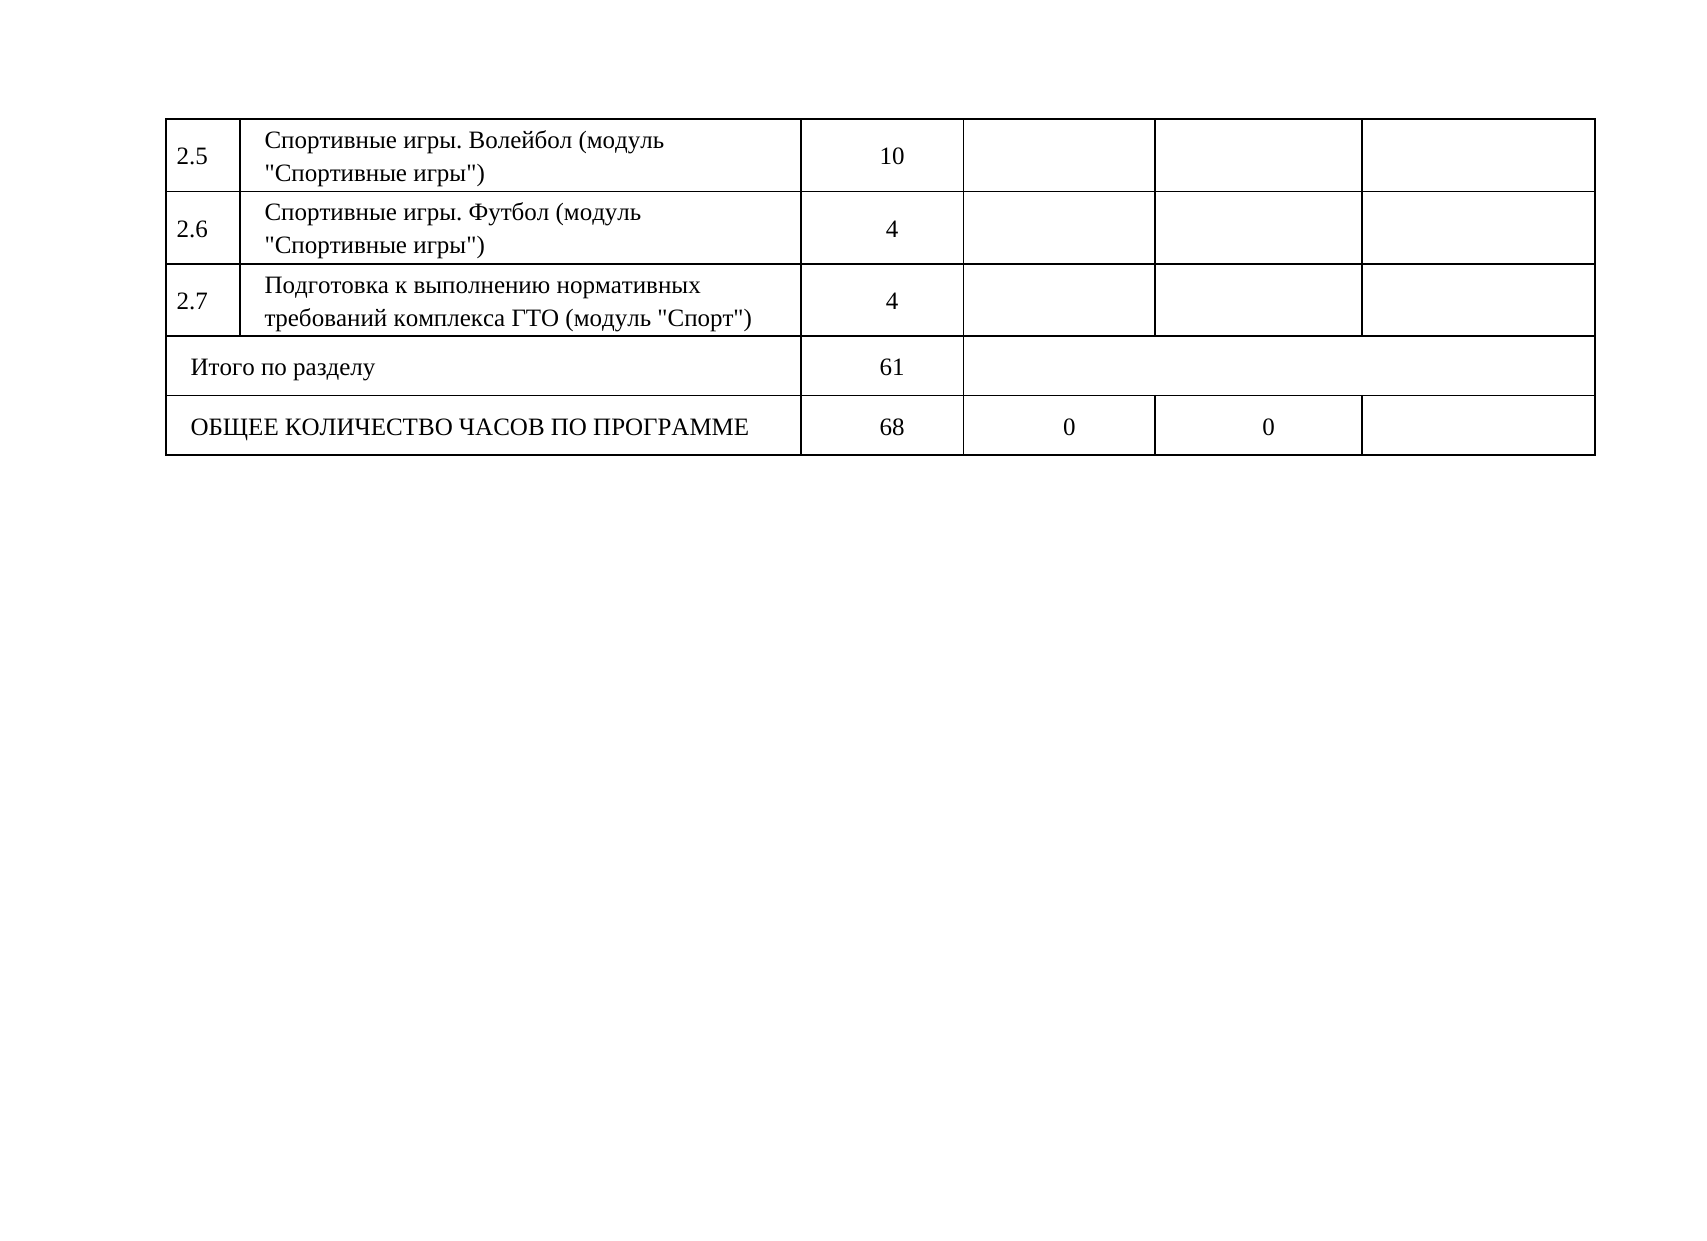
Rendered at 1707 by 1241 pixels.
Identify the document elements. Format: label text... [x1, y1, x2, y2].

table_cell 4 [802, 265, 963, 335]
table_cell Спортивные игры. Волейбол (модуль "Спортивные игры") [241, 120, 800, 191]
table_cell ОБЩЕЕ КОЛИЧЕСТВО ЧАСОВ ПО ПРОГРАММЕ [167, 396, 800, 454]
table_cell 10 [802, 120, 963, 191]
table_cell [1363, 120, 1594, 191]
table_cell 2.6 [167, 192, 239, 263]
table_cell 68 [802, 396, 963, 454]
table_cell 2.7 [167, 265, 239, 335]
table_cell Спортивные игры. Футбол (модуль "Спортивные игры") [241, 192, 800, 263]
table_cell 4 [802, 192, 963, 263]
table_cell [1156, 192, 1361, 263]
table_cell 0 [1156, 396, 1361, 454]
table_cell [964, 337, 1594, 395]
table_cell Подготовка к выполнению нормативных требований комплекса ГТО (модуль "Спорт") [241, 265, 800, 335]
table_cell [1156, 265, 1361, 335]
table_cell [1363, 265, 1594, 335]
table_cell Итого по разделу [167, 337, 800, 395]
table_cell 61 [802, 337, 963, 395]
table_cell 2.5 [167, 120, 239, 191]
table_cell [1363, 192, 1594, 263]
table_cell [1363, 396, 1594, 454]
table_cell 0 [964, 396, 1154, 454]
table_cell [964, 265, 1154, 335]
table_cell [964, 192, 1154, 263]
table_cell [1156, 120, 1361, 191]
table_cell [964, 120, 1154, 191]
